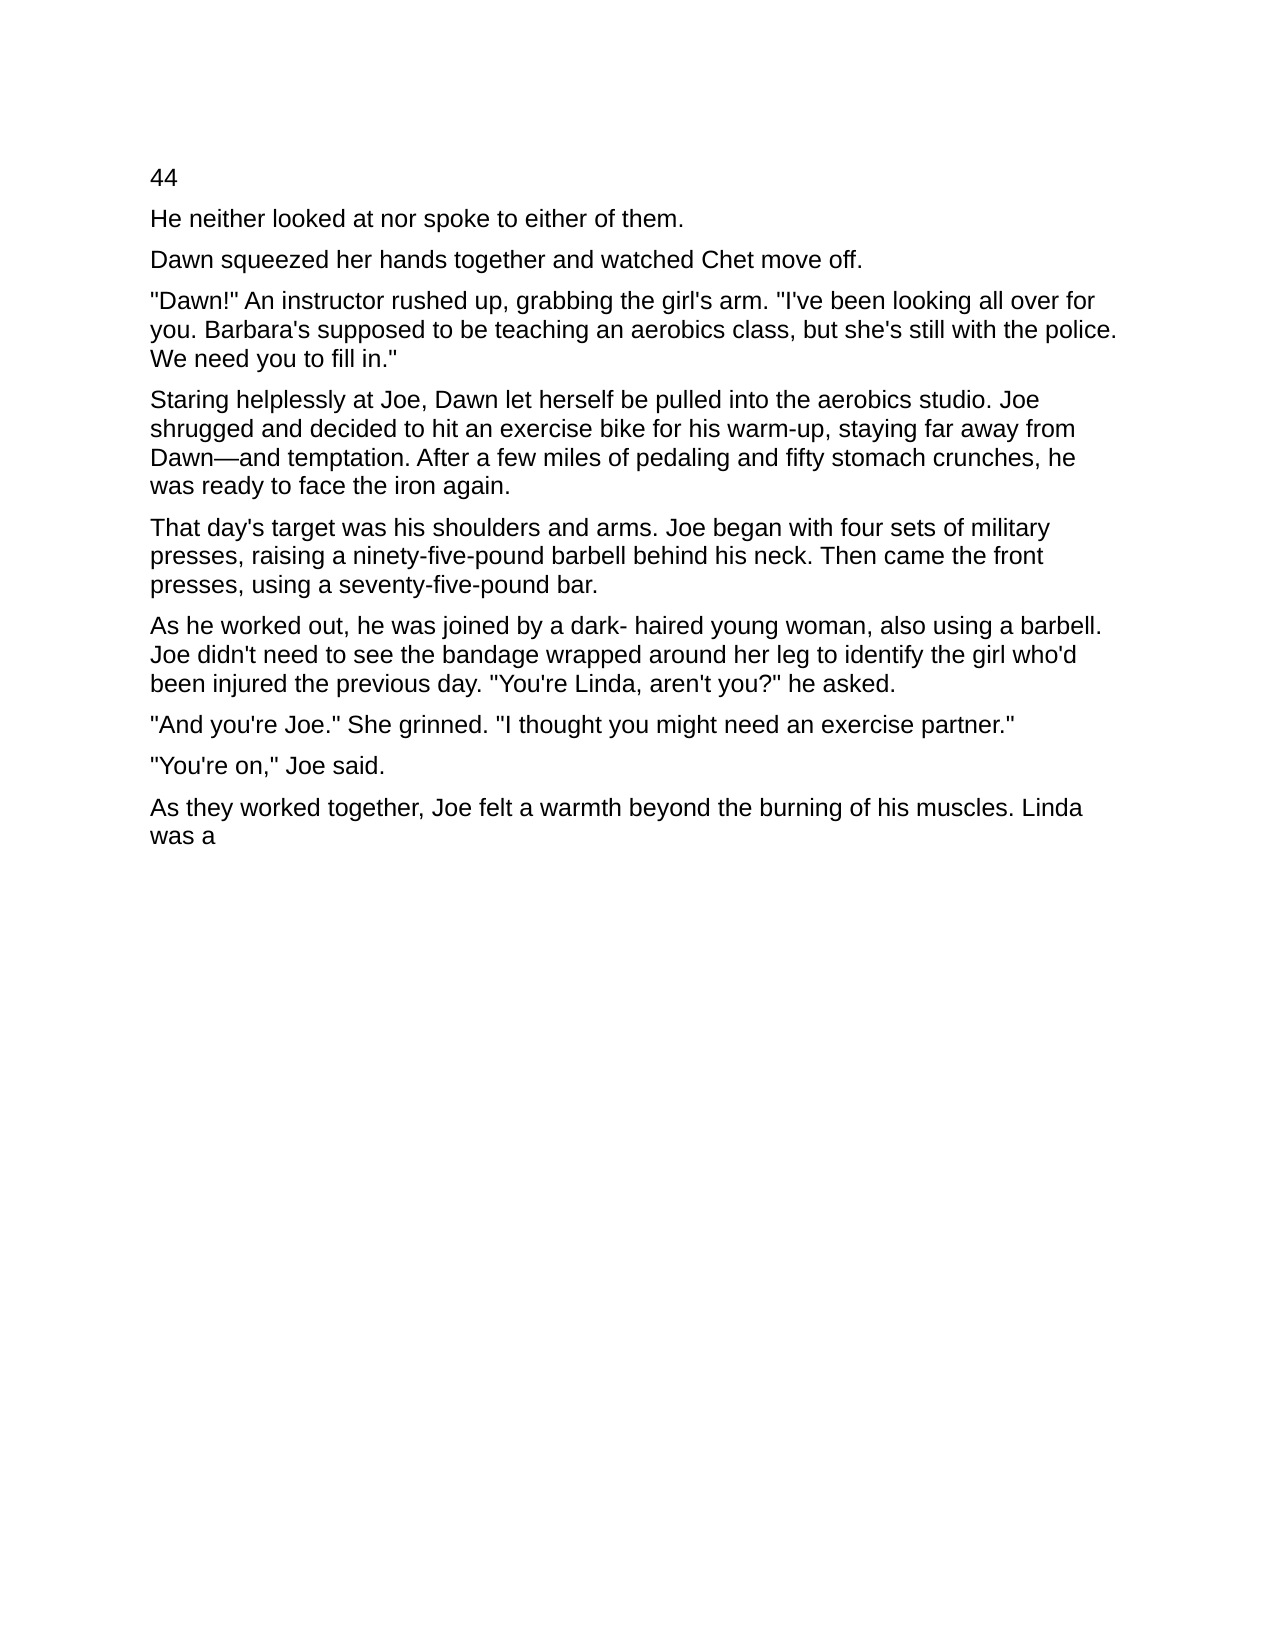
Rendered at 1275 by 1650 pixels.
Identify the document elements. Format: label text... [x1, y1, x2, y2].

text "Dawn!" An instructor rushed up, grabbing the girl's arm. "I've been looking all over for you. Barbara's supposed to be teaching an aerobics class, but she's still with the police. We need you to fill in." [150, 286, 1125, 372]
text He neither looked at nor spoke to either of them. [150, 204, 1125, 232]
text As he worked out, he was joined by a dark- haired young woman, also using a barbell. Joe didn't need to see the bandage wrapped around her leg to identify the girl who'd been injured the previous day. "You're Linda, aren't you?" he asked. [150, 611, 1125, 697]
text "You're on," Joe said. [150, 751, 1125, 780]
text As they worked together, Joe felt a warmth beyond the burning of his muscles. Linda was a [150, 792, 1125, 850]
text Dawn squeezed her hands together and watched Chet move off. [150, 245, 1125, 274]
text "And you're Joe." She grinned. "I thought you might need an exercise partner." [150, 710, 1125, 739]
text That day's target was his shoulders and arms. Joe began with four sets of military presses, raising a ninety-five-pound barbell behind his neck. Then came the front presses, using a seventy-five-pound bar. [150, 512, 1125, 599]
text Staring helplessly at Joe, Dawn let herself be pulled into the aerobics studio. Joe shrugged and decided to hit an exercise bike for his warm-up, staying far away from Dawn—and temptation. After a few miles of pedaling and fifty stomach crunches, he was ready to face the iron again. [150, 385, 1125, 500]
text 44 [150, 162, 1125, 191]
